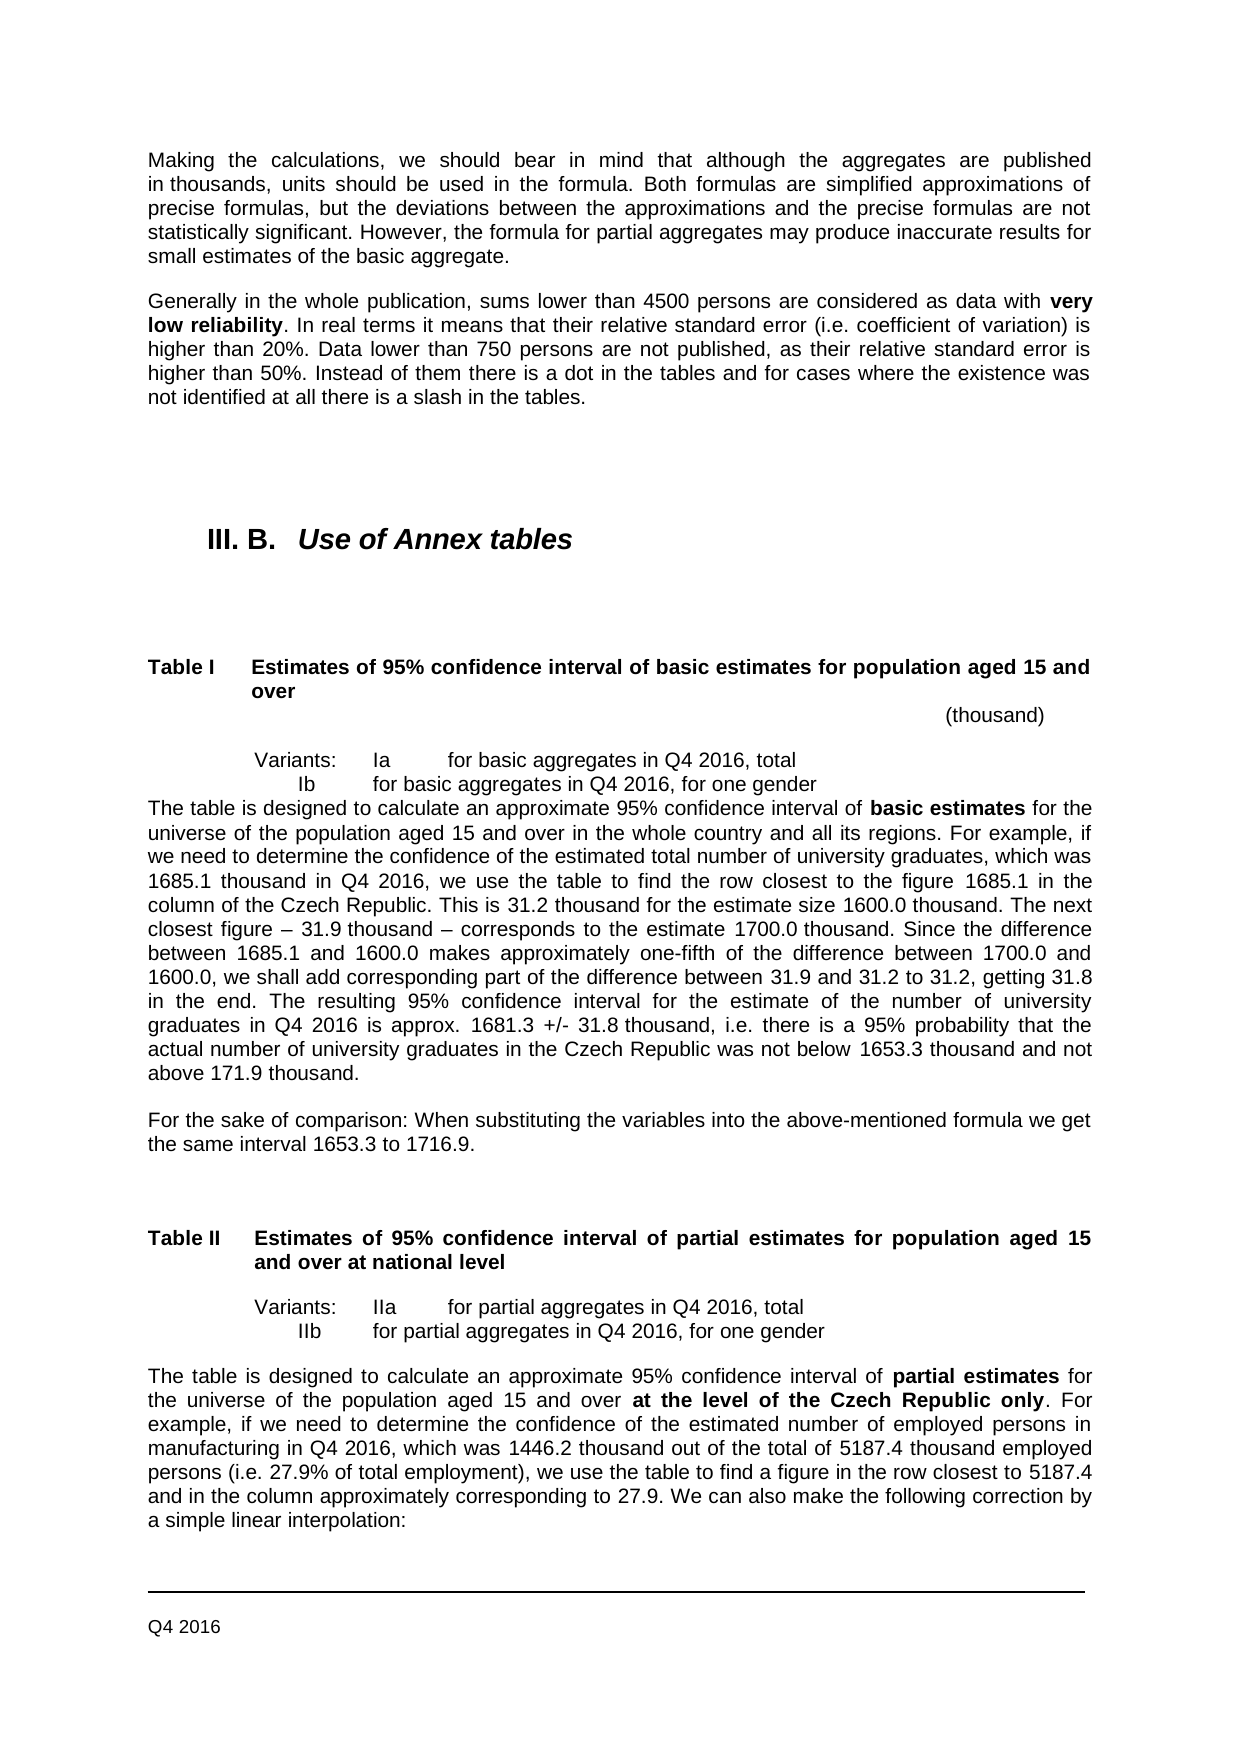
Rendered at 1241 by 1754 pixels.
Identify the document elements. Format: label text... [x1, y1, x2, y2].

text Making the calculations, we should bear in mind that although the aggregates are published in thousands, units should be used in the formula. Both formulas are simplified approximations of precise formulas, but the deviations between the approximations and the precise formulas are not statistically significant. However, the formula for partial aggregates may produce inaccurate results for small estimates of the basic aggregate. [148, 148, 1092, 268]
text Table II Estimates of 95% confidence interval of partial estimates for population aged 15 and over at national level [148, 1226, 1092, 1274]
text Variants: IIa for partial aggregates in Q4 2016, total [254, 1294, 1092, 1319]
text IIb for partial aggregates in Q4 2016, for one gender [148, 1319, 1092, 1343]
list Use of Annex tables [207, 522, 1092, 555]
text Table I Estimates of 95% confidence interval of basic estimates for population aged 15 and over [148, 655, 1092, 703]
text Ib for basic aggregates in Q4 2016, for one gender [148, 772, 1092, 796]
text Generally in the whole publication, sums lower than 4500 persons are considered as data with very low reliability. In real terms it means that their relative standard error (i.e. coefficient of variation) is higher than 20%. Data lower than 750 persons are not published, as their relative standard error is higher than 50%. Instead of them there is a dot in the tables and for cases where the existence was not identified at all there is a slash in the tables. [148, 289, 1092, 409]
text Variants: Ia for basic aggregates in Q4 2016, total [254, 748, 1092, 772]
text For the sake of comparison: When substituting the variables into the above-mentioned formula we get the same interval 1653.3 to 1716.9. [148, 1108, 1092, 1156]
text The table is designed to calculate an approximate 95% confidence interval of partial estimates for the universe of the population aged 15 and over at the level of the Czech Republic only. For example, if we need to determine the confidence of the estimated number of employed persons in manufacturing in Q4 2016, which was 1446.2 thousand out of the total of 5187.4 thousand employed persons (i.e. 27.9% of total employment), we use the table to find a figure in the row closest to 5187.4 and in the column approximately corresponding to 27.9. We can also make the following correction by a simple linear interpolation: [148, 1363, 1092, 1532]
text (thousand) [148, 703, 1092, 727]
text The table is designed to calculate an approximate 95% confidence interval of basic estimates for the universe of the population aged 15 and over in the whole country and all its regions. For example, if we need to determine the confidence of the estimated total number of university graduates, which was 1685.1 thousand in Q4 2016, we use the table to find the row closest to the figure 1685.1 in the column of the Czech Republic. This is 31.2 thousand for the estimate size 1600.0 thousand. The next closest figure – 31.9 thousand – corresponds to the estimate 1700.0 thousand. Since the difference between 1685.1 and 1600.0 makes approximately one-fifth of the difference between 1700.0 and 1600.0, we shall add corresponding part of the difference between 31.9 and 31.2 to 31.2, getting 31.8 in the end. The resulting 95% confidence interval for the estimate of the number of university graduates in Q4 2016 is approx. 1681.3 +/- 31.8 thousand, i.e. there is a 95% probability that the actual number of university graduates in the Czech Republic was not below 1653.3 thousand and not above 171.9 thousand. [148, 796, 1092, 1085]
